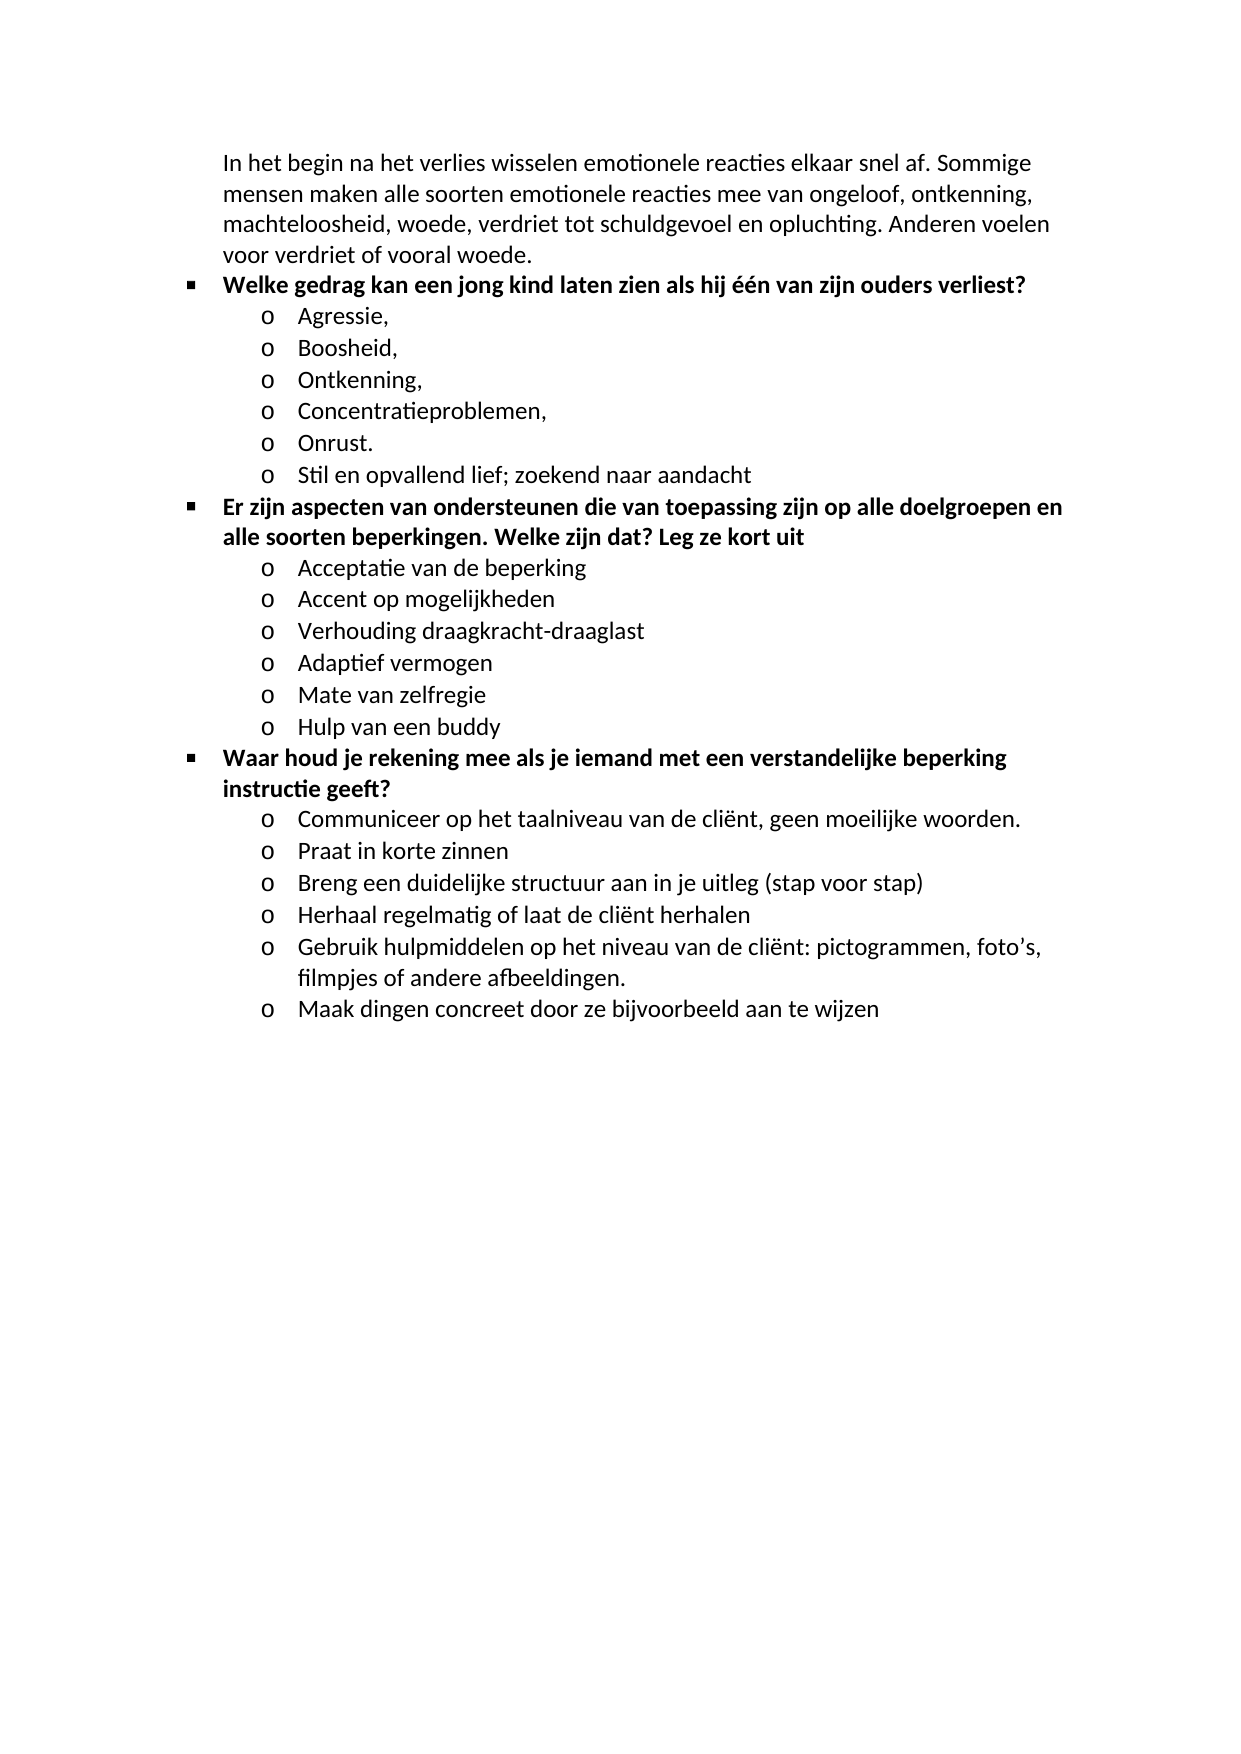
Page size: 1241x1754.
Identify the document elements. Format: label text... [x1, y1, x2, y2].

list Gebruik hulpmiddelen op het niveau van de cliënt: pictogrammen, foto’s, filmpjes of andere afbeeldingen. [260, 931, 1093, 993]
list Onrust. [260, 427, 1093, 459]
list Concentratieproblemen, [260, 396, 1093, 427]
list Waar houd je rekening mee als je iemand met een verstandelijke beperking instructie geeft? [185, 742, 1093, 803]
list In het begin na het verlies wisselen emotionele reacties elkaar snel af. Sommige mensen maken alle soorten emotionele reacties mee van ongeloof, ontkenning, machteloosheid, woede, verdriet tot schuldgevoel en opluchting. Anderen voelen voor verdriet of vooral woede. [223, 148, 1093, 270]
list Mate van zelfregie [260, 679, 1093, 711]
list Accent op mogelijkheden [260, 584, 1093, 615]
list Verhouding draagkracht-draaglast [260, 615, 1093, 647]
list Communiceer op het taalniveau van de cliënt, geen moeilijke woorden. [260, 803, 1093, 835]
list Praat in korte zinnen [260, 835, 1093, 867]
list Stil en opvallend lief; zoekend naar aandacht [260, 459, 1093, 491]
list Breng een duidelijke structuur aan in je uitleg (stap voor stap) [260, 867, 1093, 899]
list Maak dingen concreet door ze bijvoorbeeld aan te wijzen [260, 993, 1093, 1025]
list Er zijn aspecten van ondersteunen die van toepassing zijn op alle doelgroepen en alle soorten beperkingen. Welke zijn dat? Leg ze kort uit [185, 491, 1093, 552]
list Agressie, [260, 300, 1093, 332]
list Ontkenning, [260, 364, 1093, 396]
list Boosheid, [260, 332, 1093, 364]
list Herhaal regelmatig of laat de cliënt herhalen [260, 899, 1093, 931]
list Adaptief vermogen [260, 647, 1093, 679]
list Hulp van een buddy [260, 711, 1093, 742]
list Acceptatie van de beperking [260, 552, 1093, 584]
list Welke gedrag kan een jong kind laten zien als hij één van zijn ouders verliest? [185, 270, 1093, 300]
